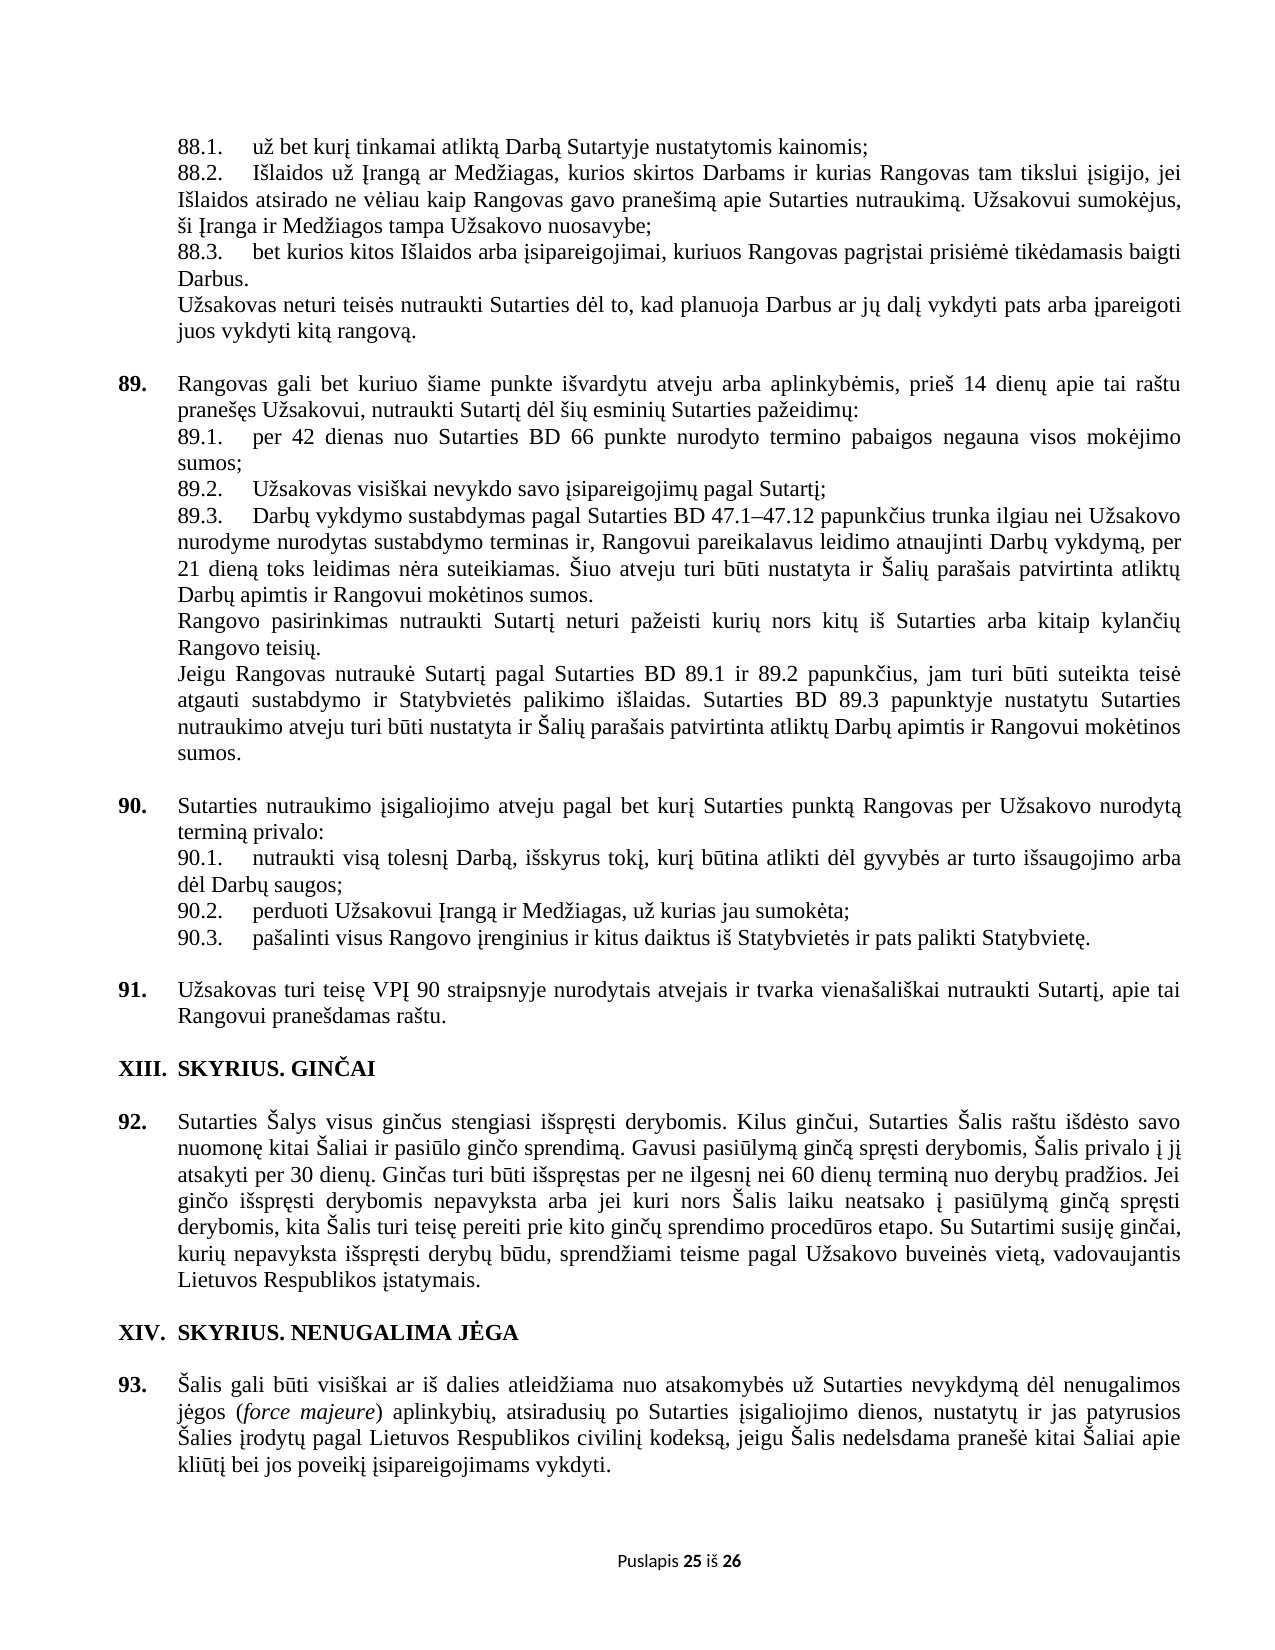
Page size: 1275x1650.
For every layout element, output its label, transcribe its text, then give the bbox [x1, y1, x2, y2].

list Užsakovas turi teisę VPĮ 90 straipsnyje nurodytais atvejais ir tvarka vienašališkai nutraukti Sutartį, apie tai Rangovui pranešdamas raštu. [118, 976, 1181, 1029]
list nutraukti visą tolesnį Darbą, išskyrus tokį, kurį būtina atlikti dėl gyvybės ar turto išsaugojimo arba dėl Darbų saugos; [177, 844, 1181, 897]
list Užsakovas visiškai nevykdo savo įsipareigojimų pagal Sutartį; [177, 476, 1181, 502]
list SKYRIUS. NENUGALIMA JĖGA [118, 1319, 1181, 1345]
text Rangovo pasirinkimas nutraukti Sutartį neturi pažeisti kurių nors kitų iš Sutarties arba kitaip kylančių Rangovo teisių. [177, 607, 1181, 660]
list Rangovas gali bet kuriuo šiame punkte išvardytu atveju arba aplinkybėmis, prieš 14 dienų apie tai raštu pranešęs Užsakovui, nutraukti Sutartį dėl šių esminių Sutarties pažeidimų: [118, 370, 1181, 423]
list Išlaidos už Įrangą ar Medžiagas, kurios skirtos Darbams ir kurias Rangovas tam tikslui įsigijo, jei Išlaidos atsirado ne vėliau kaip Rangovas gavo pranešimą apie Sutarties nutraukimą. Užsakovui sumokėjus, ši Įranga ir Medžiagos tampa Užsakovo nuosavybe; [177, 159, 1181, 238]
list už bet kurį tinkamai atliktą Darbą Sutartyje nustatytomis kainomis; [177, 133, 1181, 159]
list Sutarties nutraukimo įsigaliojimo atveju pagal bet kurį Sutarties punktą Rangovas per Užsakovo nurodytą terminą privalo: [118, 792, 1181, 844]
list bet kurios kitos Išlaidos arba įsipareigojimai, kuriuos Rangovas pagrįstai prisiėmė tikėdamasis baigti Darbus. [177, 238, 1181, 291]
list per 42 dienas nuo Sutarties BD 66 punkte nurodyto termino pabaigos negauna visos mokėjimo sumos; [177, 423, 1181, 476]
list pašalinti visus Rangovo įrenginius ir kitus daiktus iš Statybvietės ir pats palikti Statybvietę. [177, 923, 1181, 950]
text Jeigu Rangovas nutraukė Sutartį pagal Sutarties BD 89.1 ir 89.2 papunkčius, jam turi būti suteikta teisė atgauti sustabdymo ir Statybvietės palikimo išlaidas. Sutarties BD 89.3 papunktyje nustatytu Sutarties nutraukimo atveju turi būti nustatyta ir Šalių parašais patvirtinta atliktų Darbų apimtis ir Rangovui mokėtinos sumos. [177, 660, 1181, 765]
list Darbų vykdymo sustabdymas pagal Sutarties BD 47.1–47.12 papunkčius trunka ilgiau nei Užsakovo nurodyme nurodytas sustabdymo terminas ir, Rangovui pareikalavus leidimo atnaujinti Darbų vykdymą, per 21 dieną toks leidimas nėra suteikiamas. Šiuo atveju turi būti nustatyta ir Šalių parašais patvirtinta atliktų Darbų apimtis ir Rangovui mokėtinos sumos. [177, 502, 1181, 607]
text Užsakovas neturi teisės nutraukti Sutarties dėl to, kad planuoja Darbus ar jų dalį vykdyti pats arba įpareigoti juos vykdyti kitą rangovą. [177, 291, 1181, 344]
list Šalis gali būti visiškai ar iš dalies atleidžiama nuo atsakomybės už Sutarties nevykdymą dėl nenugalimos jėgos (force majeure) aplinkybių, atsiradusių po Sutarties įsigaliojimo dienos, nustatytų ir jas patyrusios Šalies įrodytų pagal Lietuvos Respublikos civilinį kodeksą, jeigu Šalis nedelsdama pranešė kitai Šaliai apie kliūtį bei jos poveikį įsipareigojimams vykdyti. [118, 1372, 1181, 1477]
list perduoti Užsakovui Įrangą ir Medžiagas, už kurias jau sumokėta; [177, 897, 1181, 923]
list SKYRIUS. GINČAI [118, 1055, 1181, 1082]
list Sutarties Šalys visus ginčus stengiasi išspręsti derybomis. Kilus ginčui, Sutarties Šalis raštu išdėsto savo nuomonę kitai Šaliai ir pasiūlo ginčo sprendimą. Gavusi pasiūlymą ginčą spręsti derybomis, Šalis privalo į jį atsakyti per 30 dienų. Ginčas turi būti išspręstas per ne ilgesnį nei 60 dienų terminą nuo derybų pradžios. Jei ginčo išspręsti derybomis nepavyksta arba jei kuri nors Šalis laiku neatsako į pasiūlymą ginčą spręsti derybomis, kita Šalis turi teisę pereiti prie kito ginčų sprendimo procedūros etapo. Su Sutartimi susiję ginčai, kurių nepavyksta išspręsti derybų būdu, sprendžiami teisme pagal Užsakovo buveinės vietą, vadovaujantis Lietuvos Respublikos įstatymais. [118, 1108, 1181, 1292]
